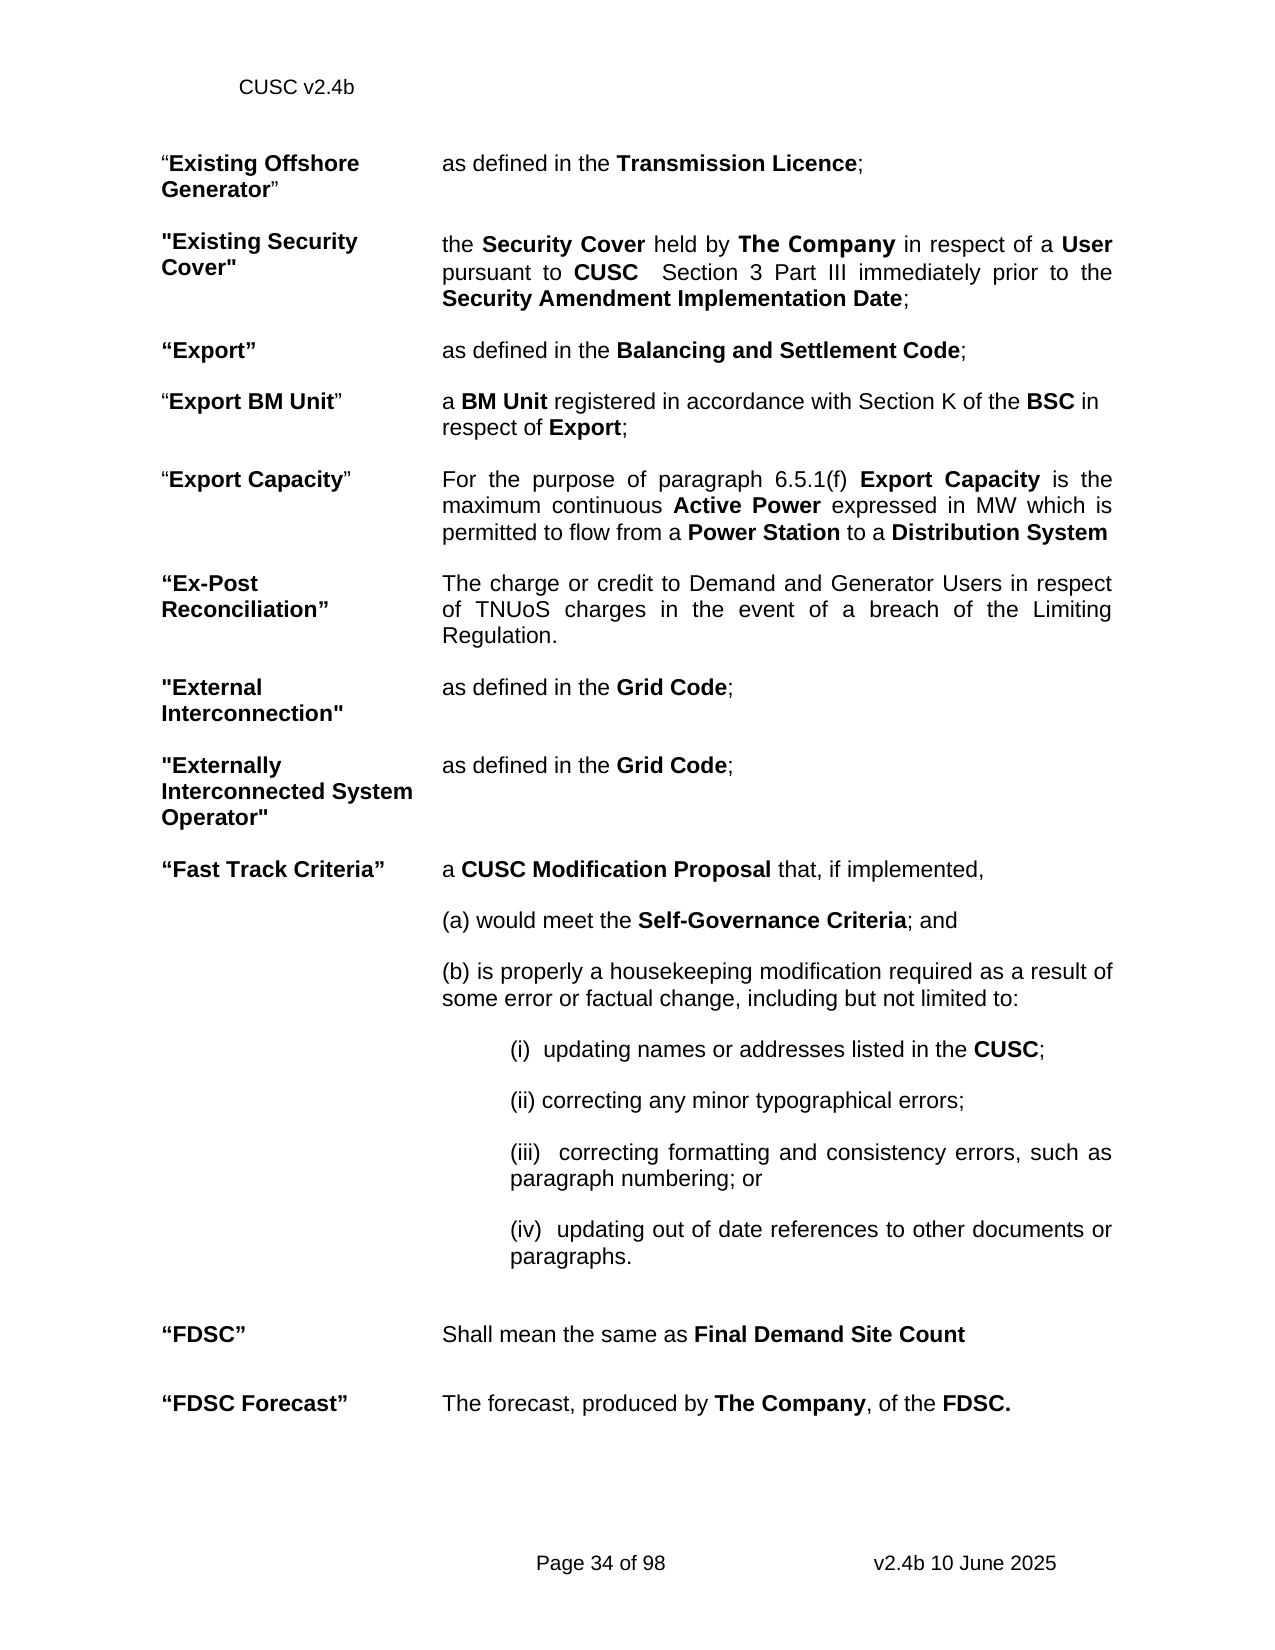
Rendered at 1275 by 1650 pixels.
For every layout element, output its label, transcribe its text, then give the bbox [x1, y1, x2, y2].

table_cell "Existing Security Cover" [150, 228, 431, 337]
table_cell "Externally Interconnected System Operator" [150, 752, 431, 856]
table_cell a CUSC Modification Proposal that, if implemented, (a) would meet the Self-Governance Criteria; and (b) is properly a housekeeping modification required as a result of some error or factual change, including but not limited to: (i) updating names or addresses listed in the CUSC; (ii) correcting any minor typographical errors; (iii) correcting formatting and consistency errors, such as paragraph numbering; or (iv) updating out of date references to other documents or paragraphs. [431, 856, 1124, 1321]
table_cell "External Interconnection" [150, 674, 431, 752]
table_cell the Security Cover held by The Company in respect of a User pursuant to CUSC Section 3 Part III immediately prior to the Security Amendment Implementation Date; [431, 228, 1124, 337]
table_cell “Existing Offshore Generator” [150, 150, 431, 228]
table_cell “Fast Track Criteria” [150, 856, 431, 1321]
table_cell “FDSC” [150, 1321, 431, 1390]
table_cell as defined in the Transmission Licence; [431, 150, 1124, 228]
table_cell The charge or credit to Demand and Generator Users in respect of TNUoS charges in the event of a breach of the Limiting Regulation. [431, 570, 1124, 674]
table_cell “Ex-Post Reconciliation” [150, 570, 431, 674]
table_cell as defined in the Grid Code; [431, 674, 1124, 752]
table_cell as defined in the Balancing and Settlement Code; a BM Unit registered in accordance with Section K of the BSC in respect of Export; [431, 337, 1124, 466]
table_cell “FDSC Forecast” [150, 1390, 431, 1442]
table_cell Shall mean the same as Final Demand Site Count [431, 1321, 1124, 1390]
table_cell “Export” “Export BM Unit” [150, 337, 431, 466]
table_cell For the purpose of paragraph 6.5.1(f) Export Capacity is the maximum continuous Active Power expressed in MW which is permitted to flow from a Power Station to a Distribution System [431, 466, 1124, 570]
table_cell “Export Capacity” [150, 466, 431, 570]
table_cell as defined in the Grid Code; [431, 752, 1124, 856]
table_cell The forecast, produced by The Company, of the FDSC. [431, 1390, 1124, 1442]
